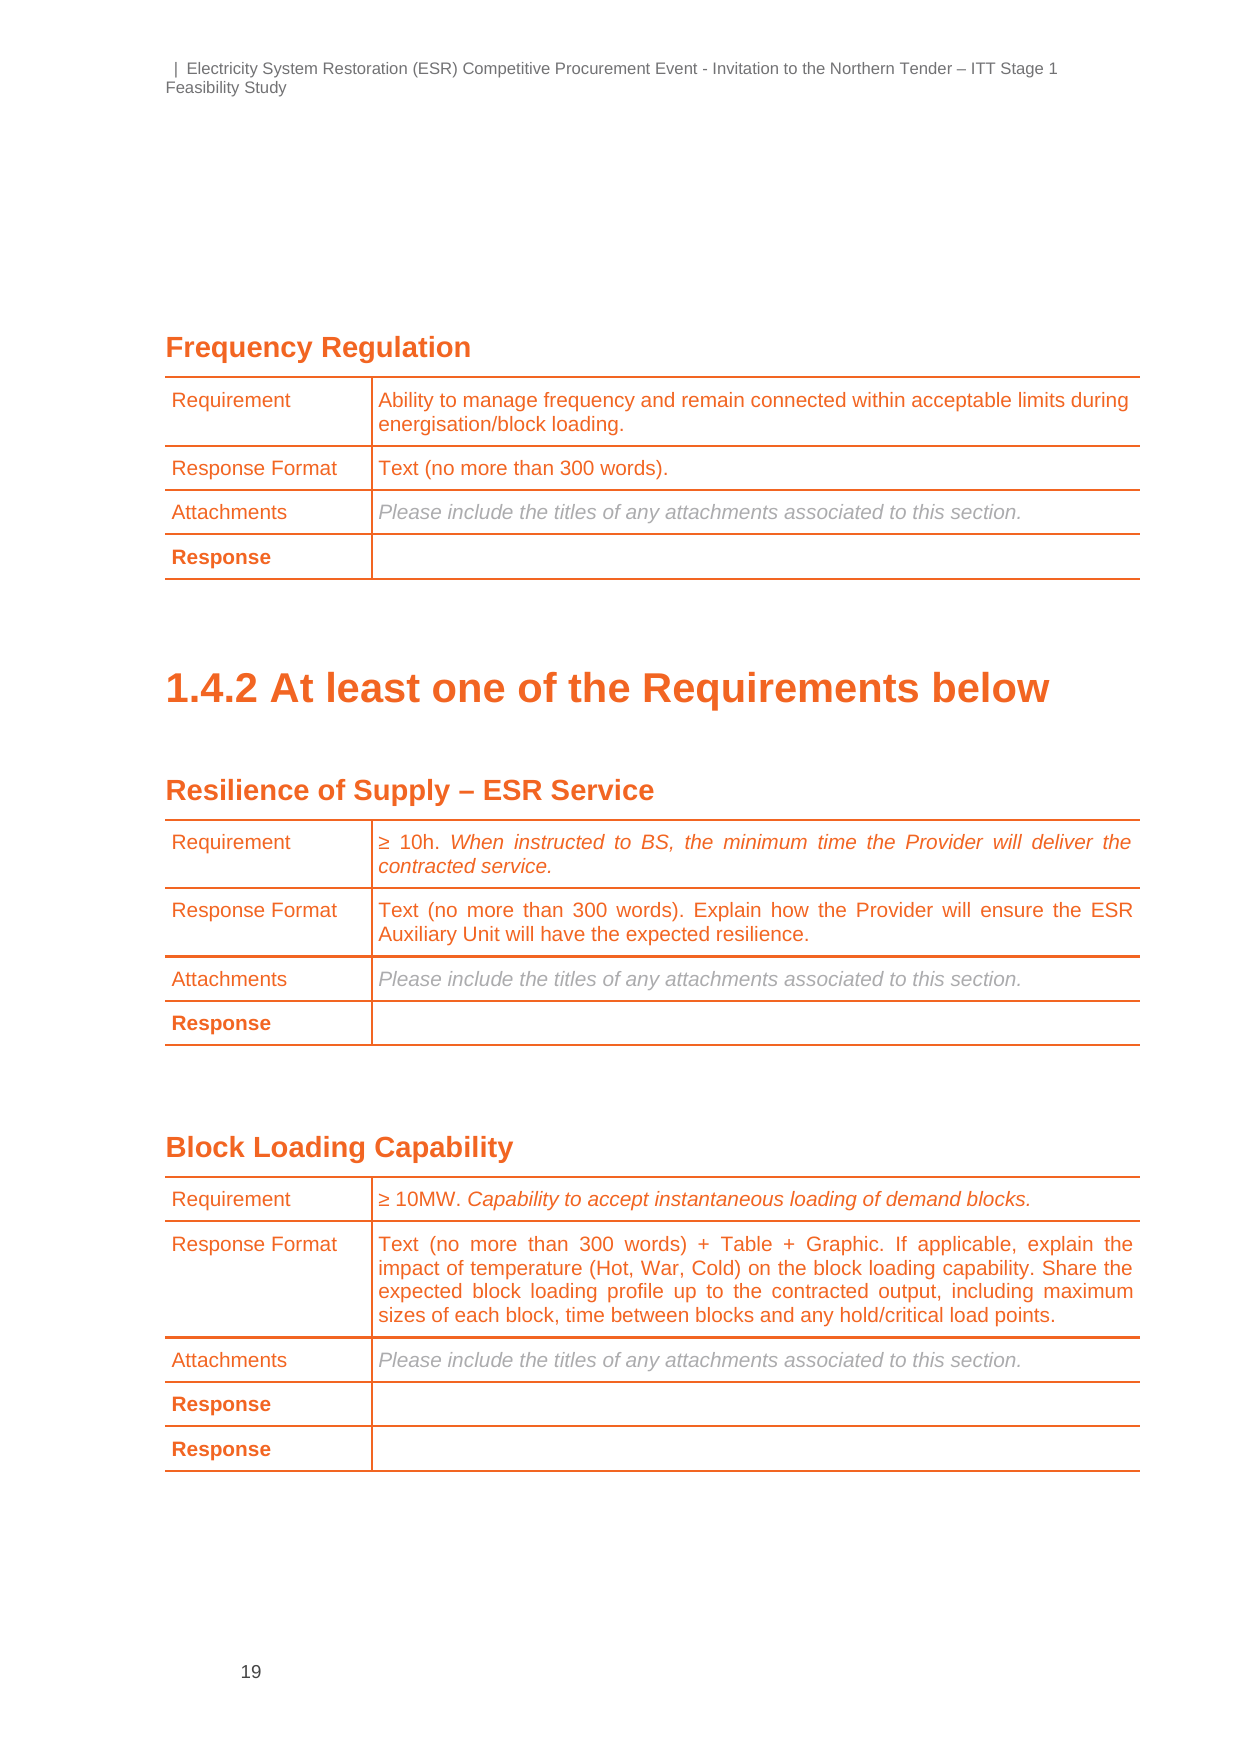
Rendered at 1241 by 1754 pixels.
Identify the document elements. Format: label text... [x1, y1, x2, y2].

table_cell Attachments [165, 958, 371, 1000]
table_cell [373, 1427, 1140, 1469]
table_cell Response [165, 1383, 371, 1425]
table_cell Attachments [165, 491, 371, 533]
table_cell Response [165, 1427, 371, 1469]
table_cell Text (no more than 300 words) + Table + Graphic. If applicable, explain the impact of temperature (Hot, War, Cold) on the block loading capability. Share the expected block loading profile up to the contracted output, including maximum sizes of each block, time between blocks and any hold/critical load points. [373, 1222, 1140, 1336]
table_header Requirement [165, 378, 371, 444]
table_header ≥ 10MW. Capability to accept instantaneous loading of demand blocks. [373, 1178, 1140, 1220]
subtitle Block Loading Capability [165, 1130, 1075, 1163]
table_header Requirement [165, 1178, 371, 1220]
table_cell [373, 1383, 1140, 1425]
table_cell Text (no more than 300 words). [373, 447, 1140, 489]
table_cell Please include the titles of any attachments associated to this section. [373, 1339, 1140, 1381]
subtitle Resilience of Supply – ESR Service [165, 773, 1075, 806]
subtitle 1.4.2 At least one of the Requirements below [165, 663, 1075, 711]
table_cell Please include the titles of any attachments associated to this section. [373, 958, 1140, 1000]
table_header Ability to manage frequency and remain connected within acceptable limits during energisation/block loading. [373, 378, 1140, 444]
table_cell [373, 1002, 1140, 1044]
table_cell Response [165, 535, 371, 578]
table_cell Attachments [165, 1339, 371, 1381]
subtitle Frequency Regulation [165, 330, 1075, 364]
table_cell Text (no more than 300 words). Explain how the Provider will ensure the ESR Auxiliary Unit will have the expected resilience. [373, 889, 1140, 955]
table_cell Response Format [165, 1222, 371, 1336]
table_cell Response Format [165, 889, 371, 955]
table_cell Response [165, 1002, 371, 1044]
table_header ≥ 10h. When instructed to BS, the minimum time the Provider will deliver the contracted service. [373, 821, 1140, 887]
table_cell Please include the titles of any attachments associated to this section. [373, 491, 1140, 533]
table_cell [373, 535, 1140, 578]
table_header Requirement [165, 821, 371, 887]
table_cell Response Format [165, 447, 371, 489]
